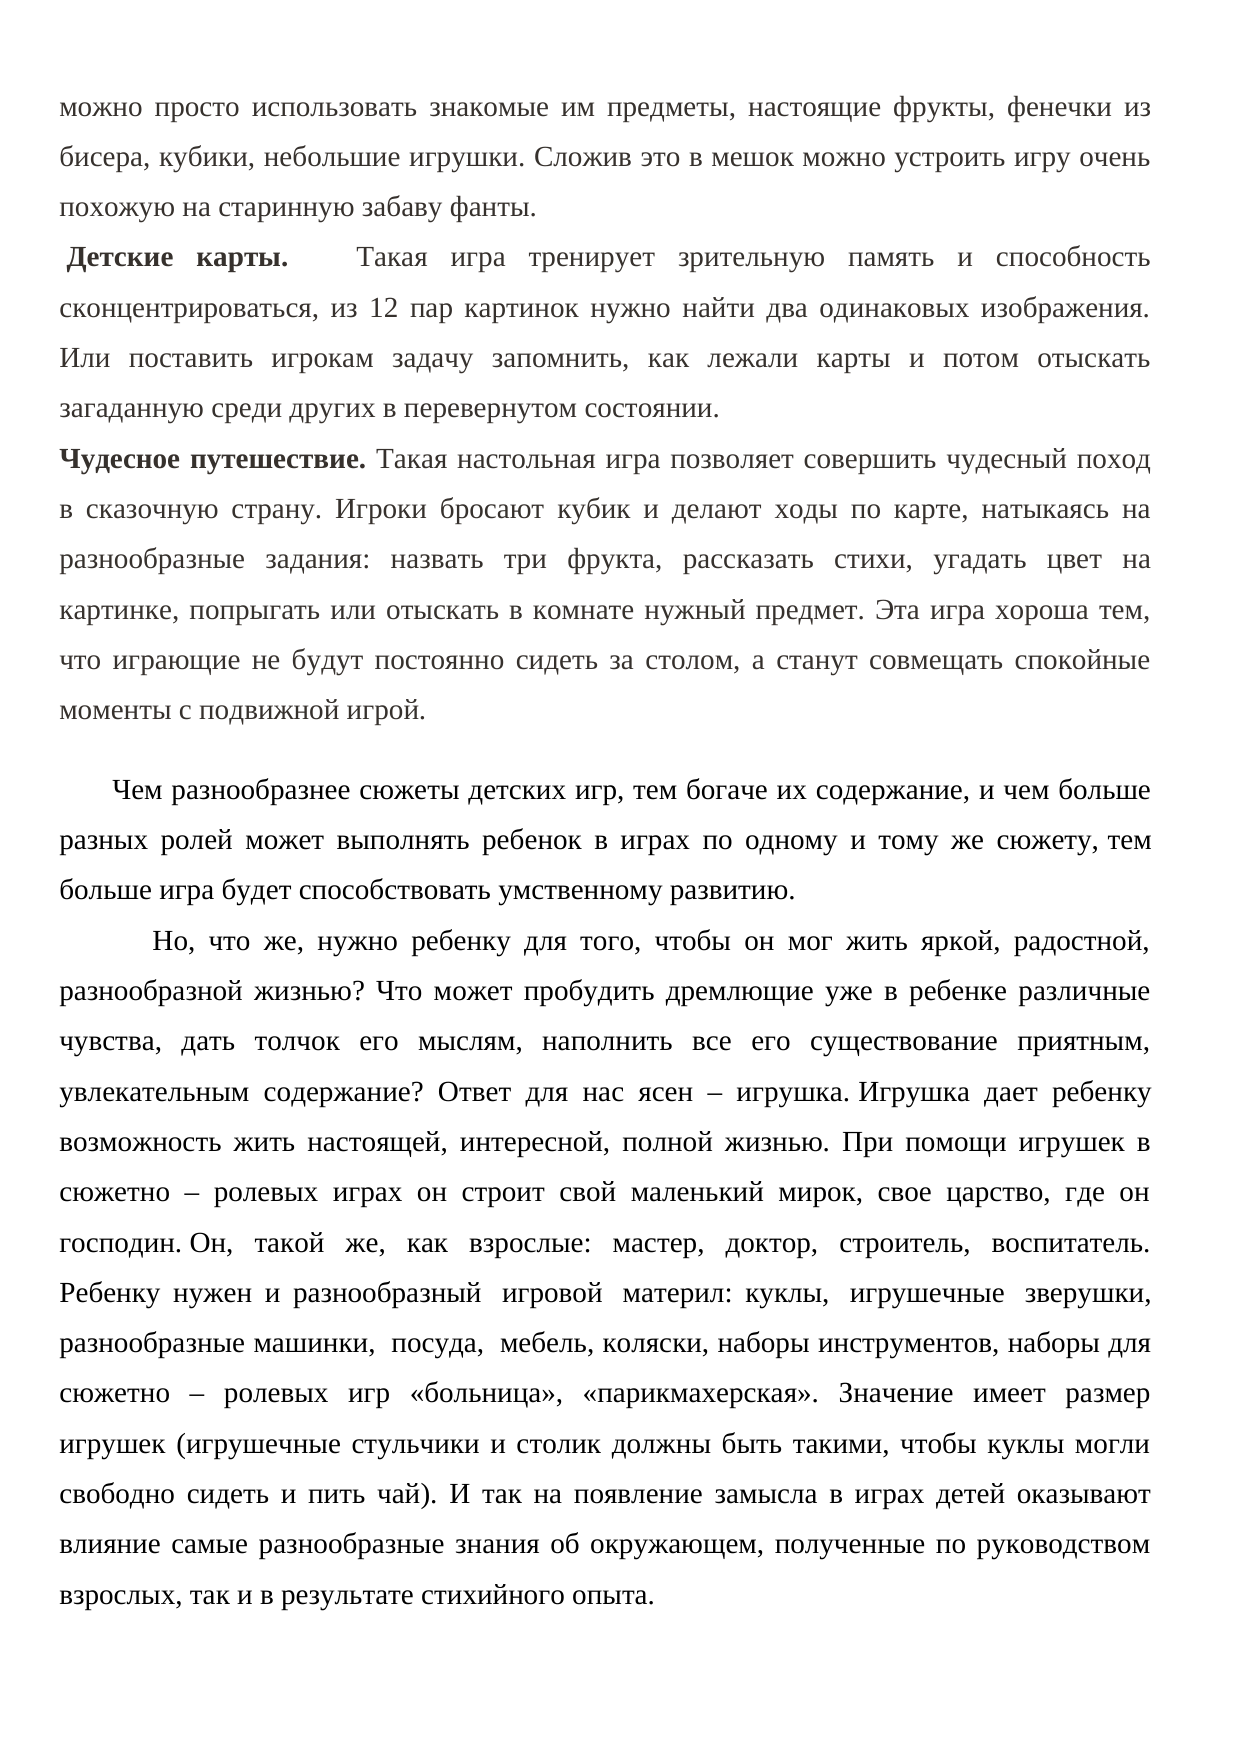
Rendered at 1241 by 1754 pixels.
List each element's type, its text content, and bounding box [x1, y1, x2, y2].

text Детские карты. Такая игра тренирует зрительную память и способность сконцентрироваться, из 12 пар картинок нужно найти два одинаковых изображения. Или поставить игрокам задачу запомнить, как лежали карты и потом отыскать загаданную среди других в перевернутом состоянии. [59, 239, 1152, 424]
text Но, что же, нужно ребенку для того, чтобы он мог жить яркой, радостной, разнообразной жизнью? Что может пробудить дремлющие уже в ребенке различные чувства, дать толчок его мыслям, наполнить все его существование приятным, увлекательным содержание? Ответ для нас ясен – игрушка. Игрушка дает ребенку возможность жить настоящей, интересной, полной жизнью. При помощи игрушек в сюжетно – ролевых играх он строит свой маленький мирок, свое царство, где он господин. Он, такой же, как взрослые: мастер, доктор, строитель, воспитатель. Ребенку нужен и разнообразный игровой материл: куклы, игрушечные зверушки, разнообразные машинки, посуда, мебель, коляски, наборы инструментов, наборы для сюжетно – ролевых игр «больница», «парикмахерская». Значение имеет размер игрушек (игрушечные стульчики и столик должны быть такими, чтобы куклы могли свободно сидеть и пить чай). И так на появление замысла в играх детей оказывают влияние самые разнообразные знания об окружающем, полученные по руководством взрослых, так и в результате стихийного опыта. [59, 923, 1152, 1610]
text Чудесное путешествие. Такая настольная игра позволяет совершить чудесный поход в сказочную страну. Игроки бросают кубик и делают ходы по карте, натыкаясь на разнообразные задания: назвать три фрукта, рассказать стихи, угадать цвет на картинке, попрыгать или отыскать в комнате нужный предмет. Эта игра хороша тем, что играющие не будут постоянно сидеть за столом, а станут совмещать спокойные моменты с подвижной игрой. [59, 441, 1152, 726]
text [59, 89, 1152, 223]
text Чем разнообразнее сюжеты детских игр, тем богаче их содержание, и чем больше разных ролей может выполнять ребенок в играх по одному и тому же сюжету, тем больше игра будет способствовать умственному развитию. [59, 772, 1152, 906]
